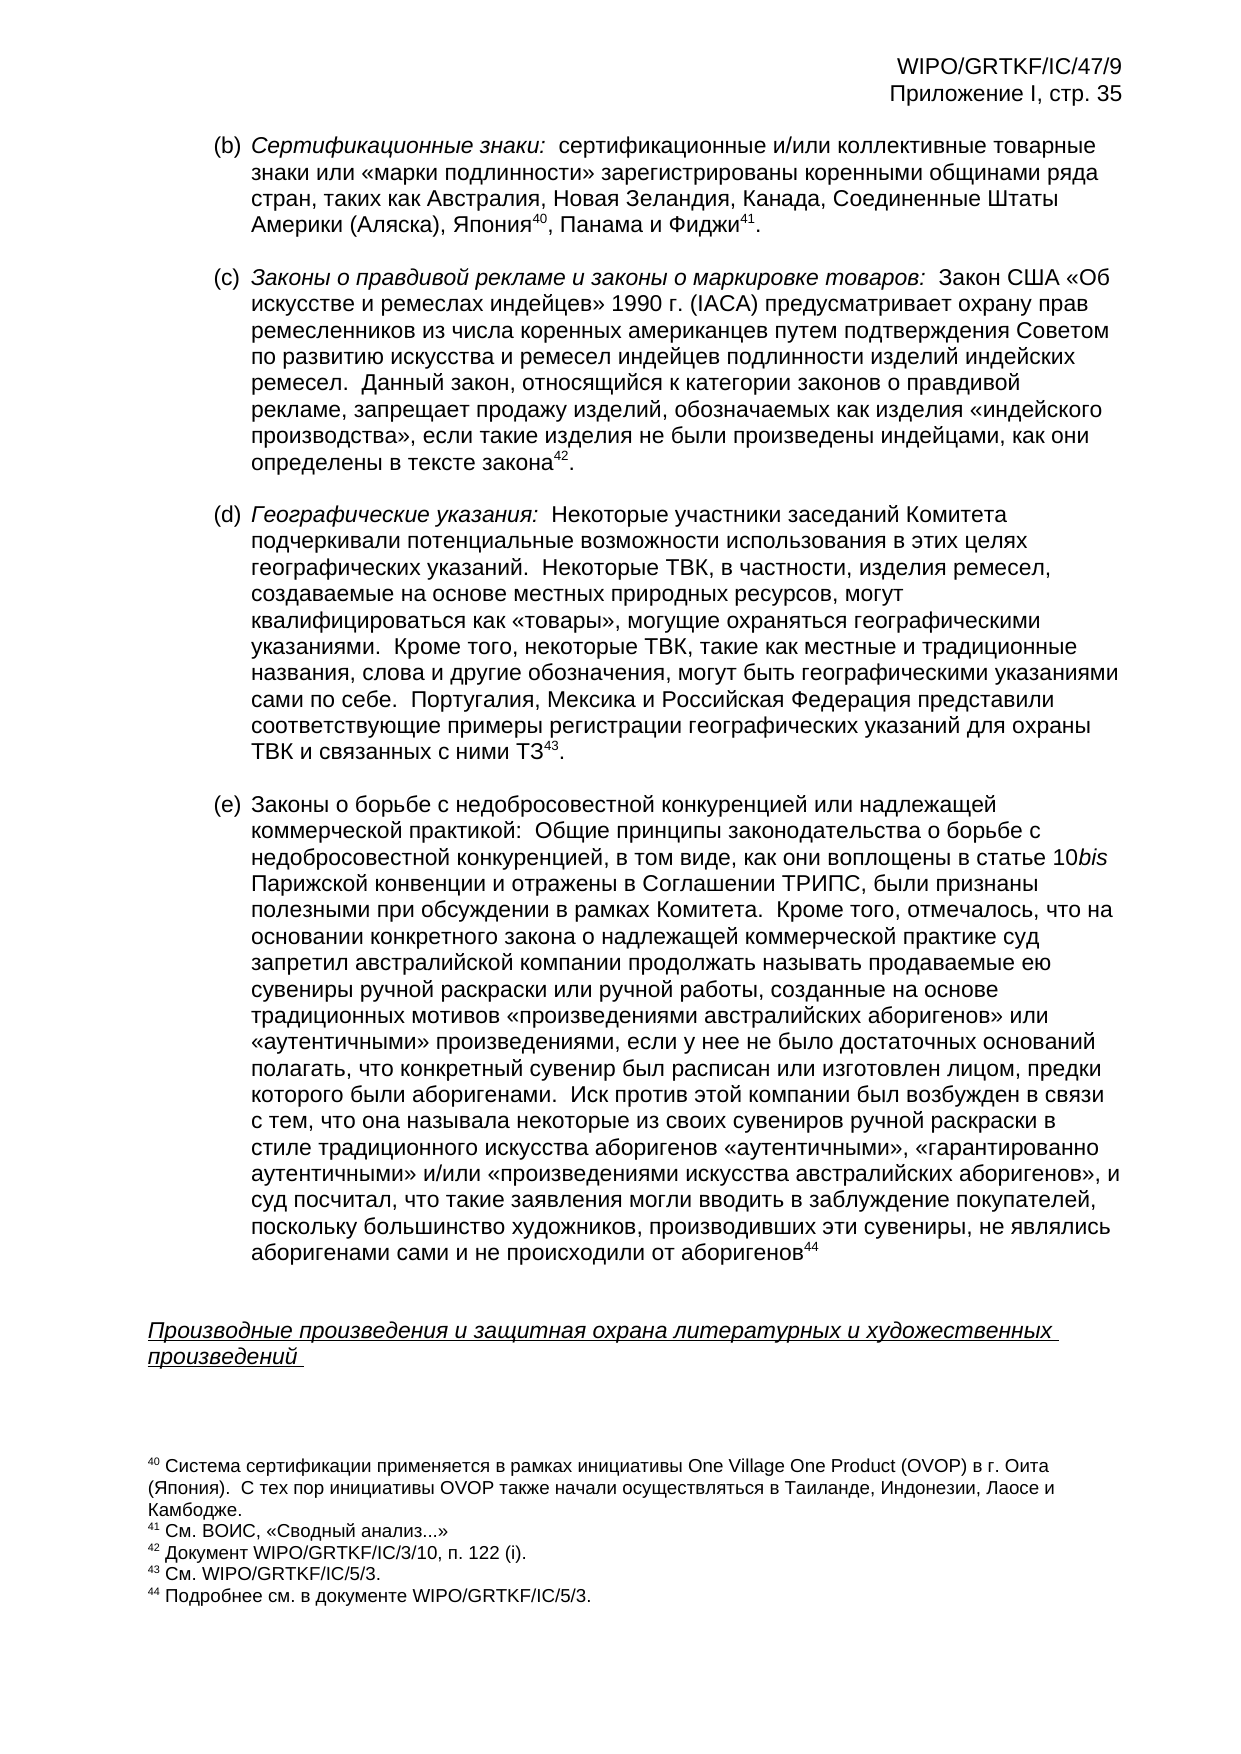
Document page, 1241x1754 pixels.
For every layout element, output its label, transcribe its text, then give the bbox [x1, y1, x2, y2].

list Законы о правдивой рекламе и законы о маркировке товаров: Закон США «Об искусстве и ремеслах индейцев» 1990 г. (IACA) предусматривает охрану прав ремесленников из числа коренных американцев путем подтверждения Советом по развитию искусства и ремесел индейцев подлинности изделий индейских ремесел. Данный закон, относящийся к категории законов о правдивой рекламе, запрещает продажу изделий, обозначаемых как изделия «индейского производства», если такие изделия не были произведены индейцами, как они определены в тексте закона. [213, 264, 1122, 475]
list Законы о борьбе с недобросовестной конкуренцией или надлежащей коммерческой практикой: Общие принципы законодательства о борьбе с недобросовестной конкуренцией, в том виде, как они воплощены в статье 10bis Парижской конвенции и отражены в Соглашении ТРИПС, были признаны полезными при обсуждении в рамках Комитета. Кроме того, отмечалось, что на основании конкретного закона о надлежащей коммерческой практике суд запретил австралийской компании продолжать называть продаваемые ею сувениры ручной раскраски или ручной работы, созданные на основе традиционных мотивов «произведениями австралийских аборигенов» или «аутентичными» произведениями, если у нее не было достаточных оснований полагать, что конкретный сувенир был расписан или изготовлен лицом, предки которого были аборигенами. Иск против этой компании был возбужден в связи с тем, что она называла некоторые из своих сувениров ручной раскраски в стиле традиционного искусства аборигенов «аутентичными», «гарантированно аутентичными» и/или «произведениями искусства австралийских аборигенов», и суд посчитал, что такие заявления могли вводить в заблуждение покупателей, поскольку большинство художников, производивших эти сувениры, не являлись аборигенами сами и не происходили от аборигенов [213, 791, 1122, 1265]
list Сертификационные знаки: сертификационные и/или коллективные товарные знаки или «марки подлинности» зарегистрированы коренными общинами ряда стран, таких как Австралия, Новая Зеландия, Канада, Соединенные Штаты Америки (Аляска), Япония, Панама и Фиджи. [213, 132, 1122, 238]
list Географические указания: Некоторые участники заседаний Комитета подчеркивали потенциальные возможности использования в этих целях географических указаний. Некоторые ТВК, в частности, изделия ремесел, создаваемые на основе местных природных ресурсов, могут квалифицироваться как «товары», могущие охраняться географическими указаниями. Кроме того, некоторые ТВК, такие как местные и традиционные названия, слова и другие обозначения, могут быть географическими указаниями сами по себе. Португалия, Мексика и Российская Федерация представили соответствующие примеры регистрации географических указаний для охраны ТВК и связанных с ними ТЗ. [213, 501, 1122, 765]
subtitle Производные произведения и защитная охрана литературных и художественных произведений [148, 1317, 1122, 1369]
